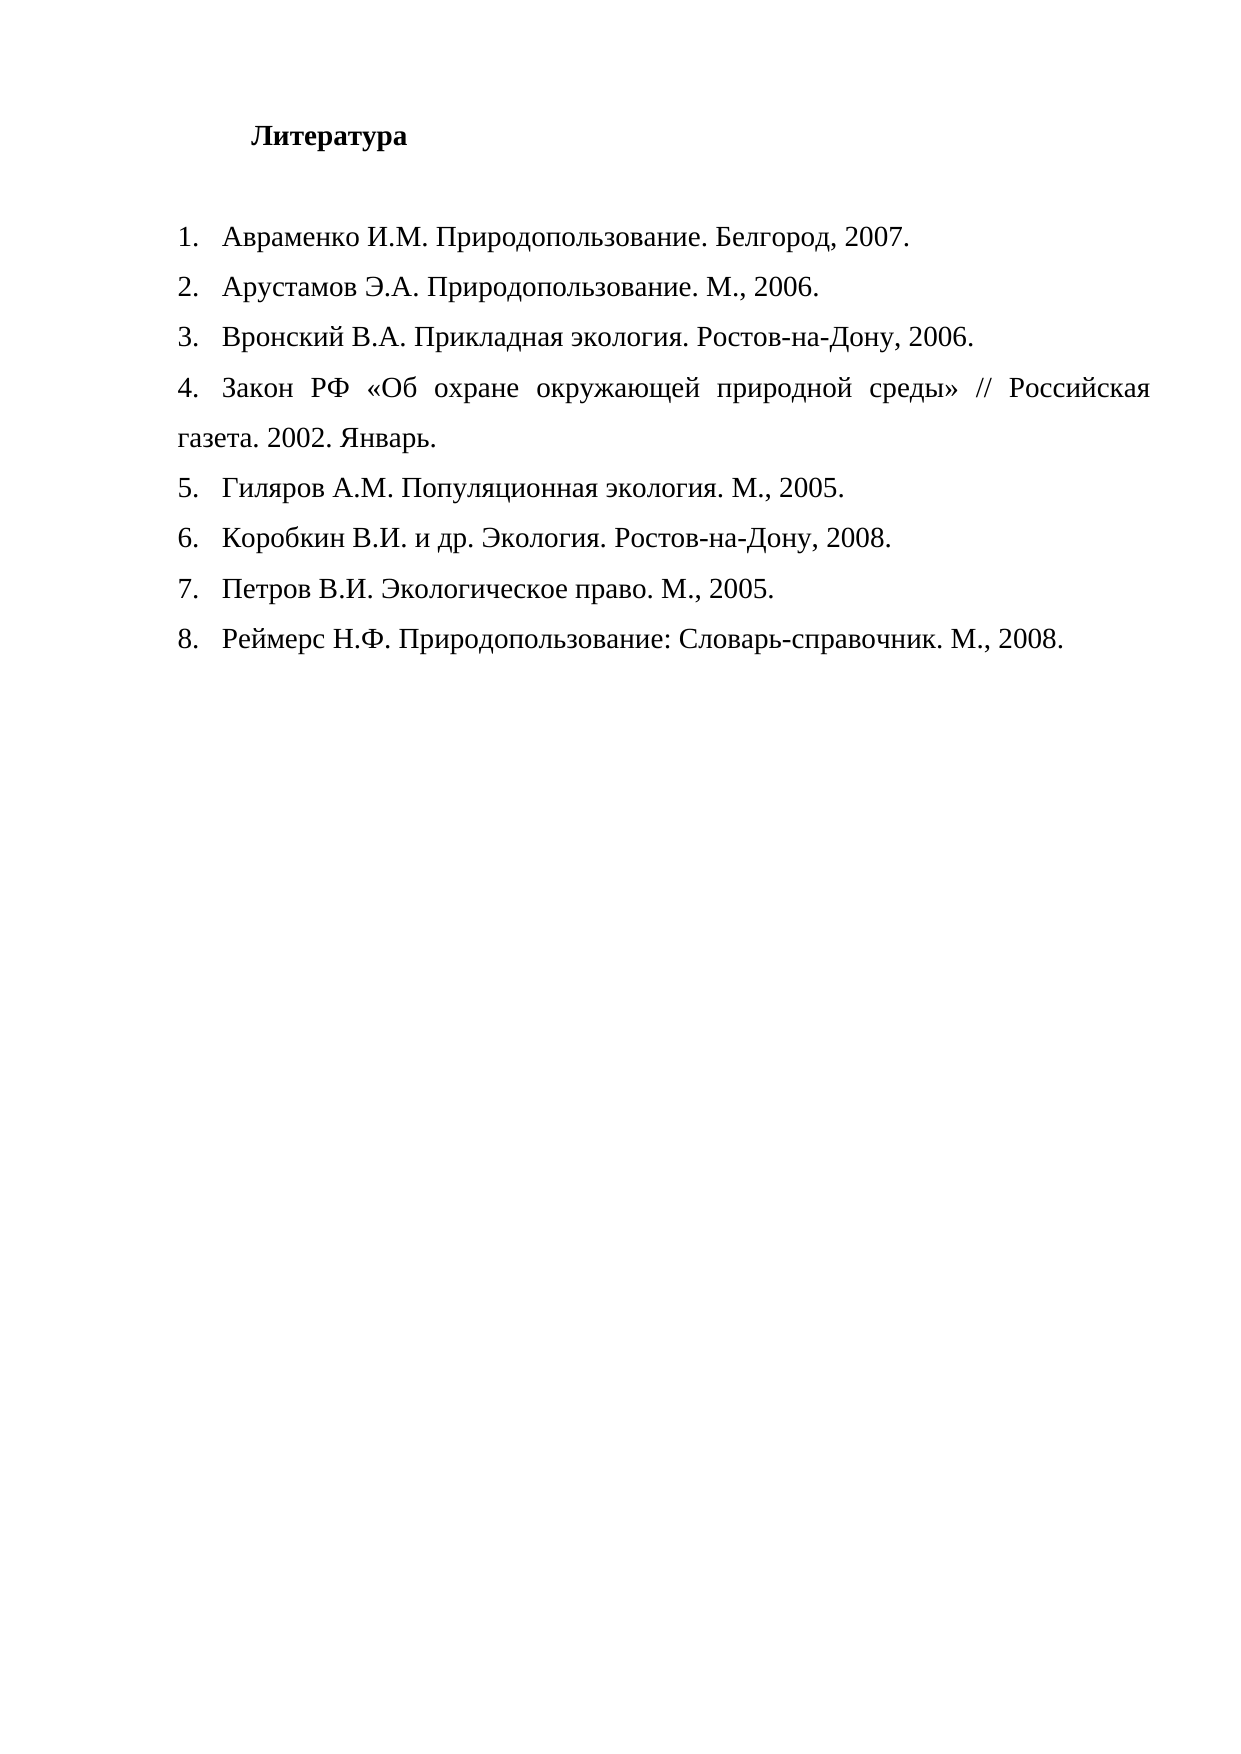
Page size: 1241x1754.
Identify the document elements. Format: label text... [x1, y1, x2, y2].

list Вронский В.А. Прикладная экология. Ростов-на-Дону, 2006. [177, 319, 1152, 353]
list Закон РФ «Об охране окружающей природной среды» // Российская газета. 2002. Январь. [177, 370, 1152, 453]
list Авраменко И.М. Природопользование. Белгород, 2007. [177, 219, 1152, 252]
list Реймерс Н.Ф. Природопользование: Словарь-справочник. М., 2008. [177, 621, 1152, 655]
list Гиляров А.М. Популяционная экология. М., 2005. [177, 470, 1152, 504]
list Коробкин В.И. и др. Экология. Ростов-на-Дону, 2008. [177, 521, 1152, 554]
text Литература [177, 118, 1152, 152]
list Арустамов Э.А. Природопользование. М., 2006. [177, 269, 1152, 303]
list Петров В.И. Экологическое право. М., 2005. [177, 571, 1152, 604]
